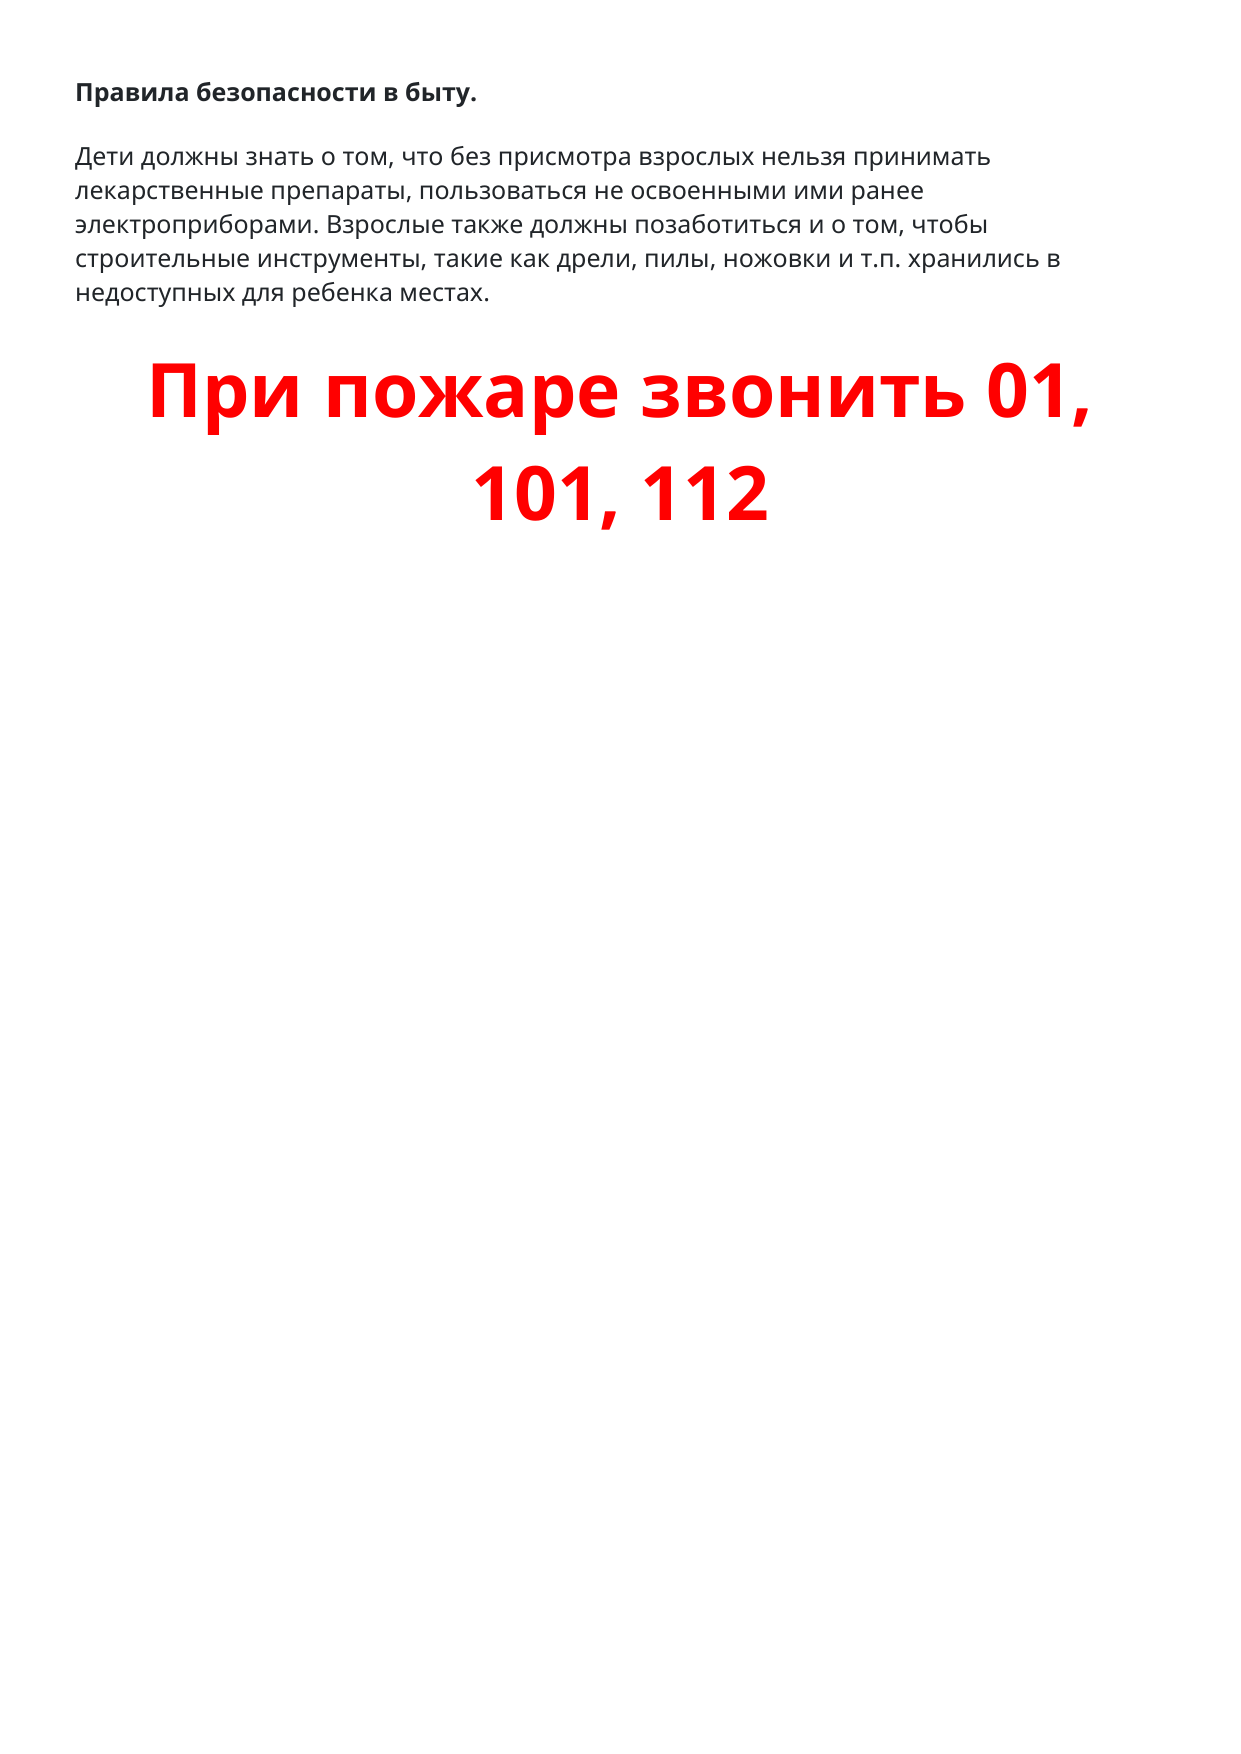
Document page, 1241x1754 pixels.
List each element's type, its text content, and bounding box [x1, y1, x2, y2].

text Дети должны знать о том, что без присмотра взрослых нельзя принимать лекарственные препараты, пользоваться не освоенными ими ранее электроприборами. Взрослые также должны позаботиться и о том, чтобы строительные инструменты, такие как дрели, пилы, ножовки и т.п. хранились в недоступных для ребенка местах. [75, 138, 1165, 308]
text При пожаре звонить 01, 101, 112 [75, 338, 1165, 542]
text Правила безопасности в быту. [75, 75, 1165, 109]
